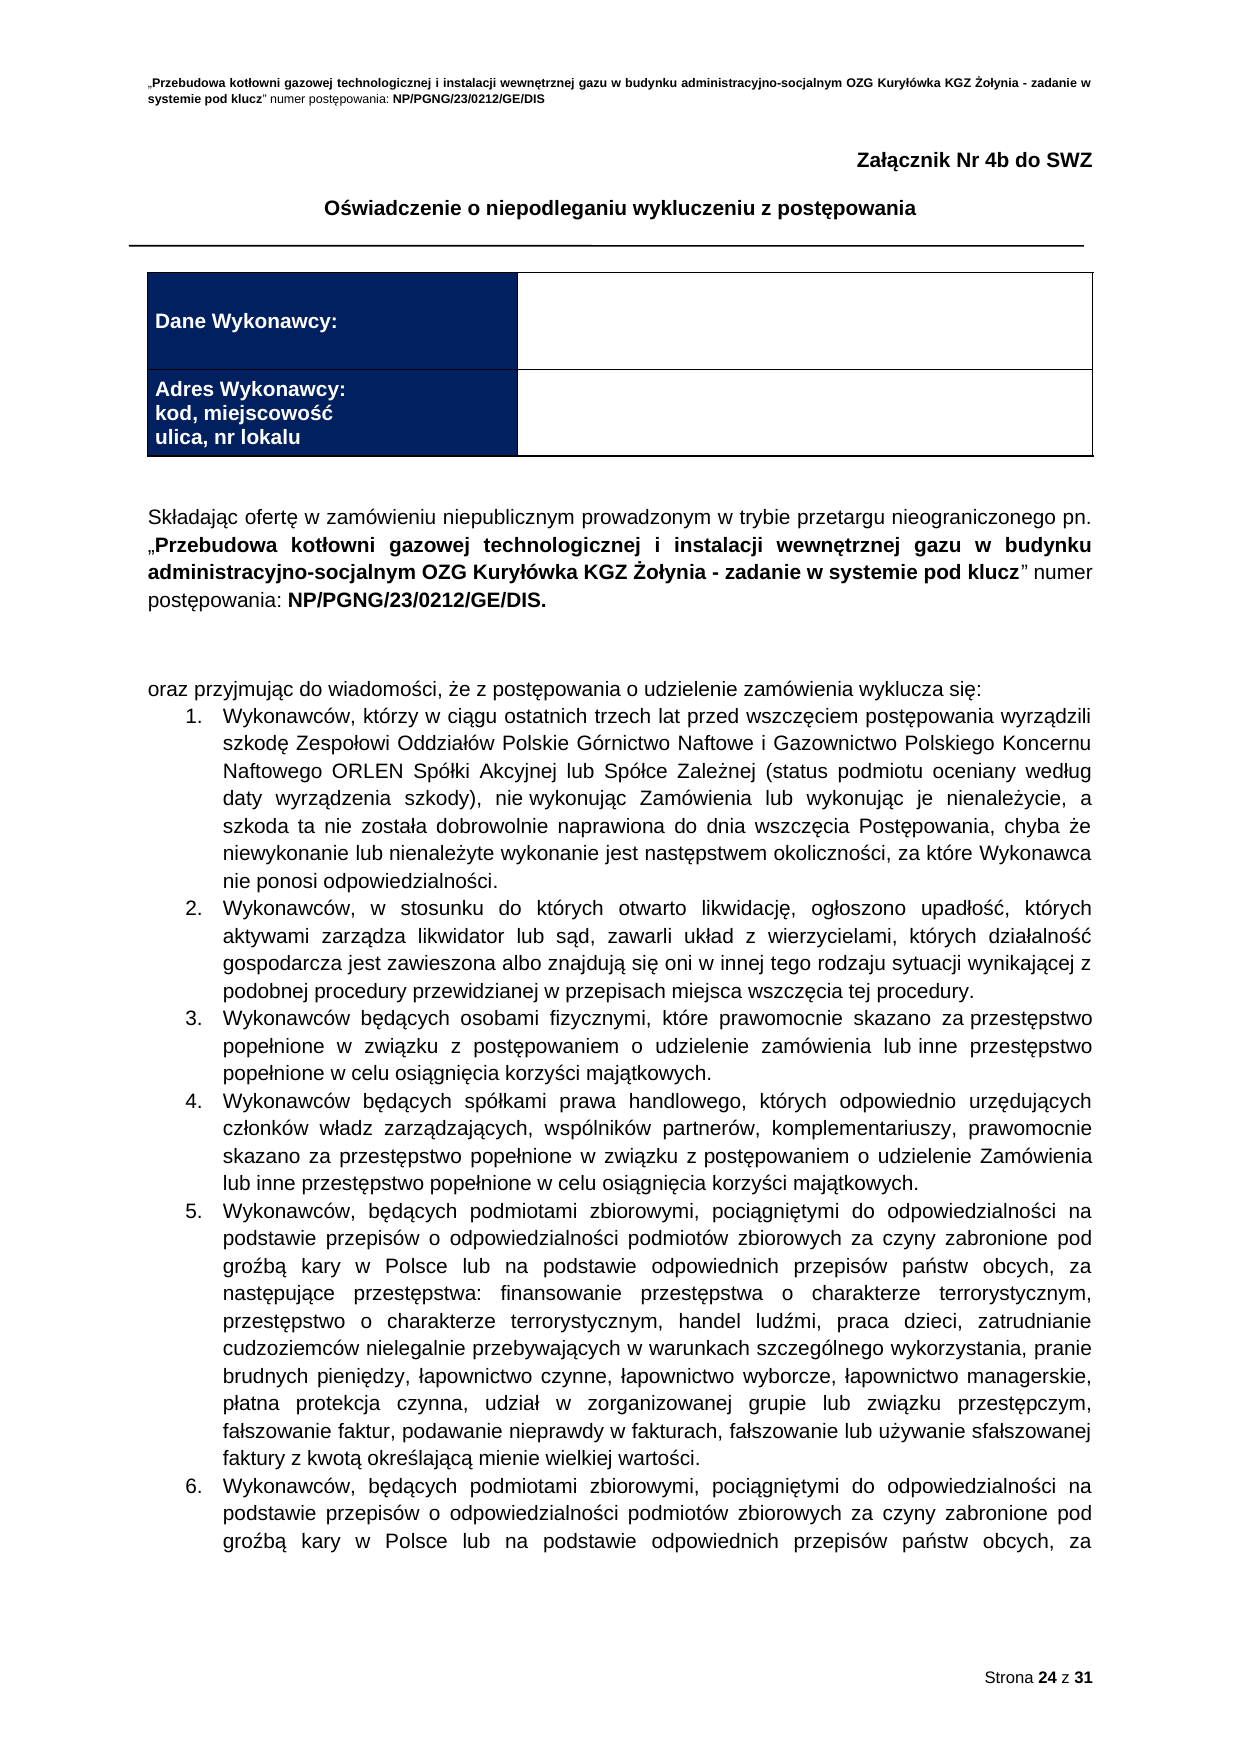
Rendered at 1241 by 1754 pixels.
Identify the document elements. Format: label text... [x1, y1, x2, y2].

list Wykonawców będących spółkami prawa handlowego, których odpowiednio urzędujących członków władz zarządzających, wspólników partnerów, komplementariuszy, prawomocnie skazano za przestępstwo popełnione w związku z postępowaniem o udzielenie Zamówienia lub inne przestępstwo popełnione w celu osiągnięcia korzyści majątkowych. [185, 1088, 1093, 1195]
text Składając ofertę w zamówieniu niepublicznym prowadzonym w trybie przetargu nieograniczonego pn. „Przebudowa kotłowni gazowej technologicznej i instalacji wewnętrznej gazu w budynku administracyjno-socjalnym OZG Kuryłówka KGZ Żołynia - zadanie w systemie pod klucz” numer postępowania: NP/PGNG/23/0212/GE/DIS. [148, 505, 1093, 612]
table_cell [518, 370, 1092, 455]
table_cell Adres Wykonawcy: kod, miejscowość ulica, nr lokalu [148, 370, 517, 455]
text Oświadczenie o niepodleganiu wykluczeniu z postępowania [148, 196, 1093, 220]
list Wykonawców będących osobami fizycznymi, które prawomocnie skazano za przestępstwo popełnione w związku z postępowaniem o udzielenie zamówienia lub inne przestępstwo popełnione w celu osiągnięcia korzyści majątkowych. [185, 1006, 1093, 1085]
table_header Dane Wykonawcy: [148, 273, 517, 369]
list Wykonawców, będących podmiotami zbiorowymi, pociągniętymi do odpowiedzialności na podstawie przepisów o odpowiedzialności podmiotów zbiorowych za czyny zabronione pod groźbą kary w Polsce lub na podstawie odpowiednich przepisów państw obcych, za następujące przestępstwa: finansowanie przestępstwa o charakterze terrorystycznym, przestępstwo o charakterze terrorystycznym, handel ludźmi, praca dzieci, zatrudnianie cudzoziemców nielegalnie przebywających w warunkach szczególnego wykorzystania, pranie brudnych pieniędzy, łapownictwo czynne, łapownictwo wyborcze, łapownictwo managerskie, płatna protekcja czynna, udział w zorganizowanej grupie lub związku przestępczym, fałszowanie faktur, podawanie nieprawdy w fakturach, fałszowanie lub używanie sfałszowanej faktury z kwotą określającą mienie wielkiej wartości. [185, 1198, 1093, 1470]
text oraz przyjmując do wiadomości, że z postępowania o udzielenie zamówienia wyklucza się: [148, 670, 1093, 703]
list Wykonawców, którzy w ciągu ostatnich trzech lat przed wszczęciem postępowania wyrządzili szkodę Zespołowi Oddziałów Polskie Górnictwo Naftowe i Gazownictwo Polskiego Koncernu Naftowego ORLEN Spółki Akcyjnej lub Spółce Zależnej (status podmiotu oceniany według daty wyrządzenia szkody), nie wykonując Zamówienia lub wykonując je nienależycie, a szkoda ta nie została dobrowolnie naprawiona do dnia wszczęcia Postępowania, chyba że niewykonanie lub nienależyte wykonanie jest następstwem okoliczności, za które Wykonawca nie ponosi odpowiedzialności. [185, 703, 1093, 892]
text Załącznik Nr 4b do SWZ [148, 148, 1093, 172]
list Wykonawców, w stosunku do których otwarto likwidację, ogłoszono upadłość, których aktywami zarządza likwidator lub sąd, zawarli układ z wierzycielami, których działalność gospodarcza jest zawieszona albo znajdują się oni w innej tego rodzaju sytuacji wynikającej z podobnej procedury przewidzianej w przepisach miejsca wszczęcia tej procedury. [185, 896, 1093, 1002]
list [185, 1473, 1093, 1552]
table_header [518, 273, 1092, 369]
